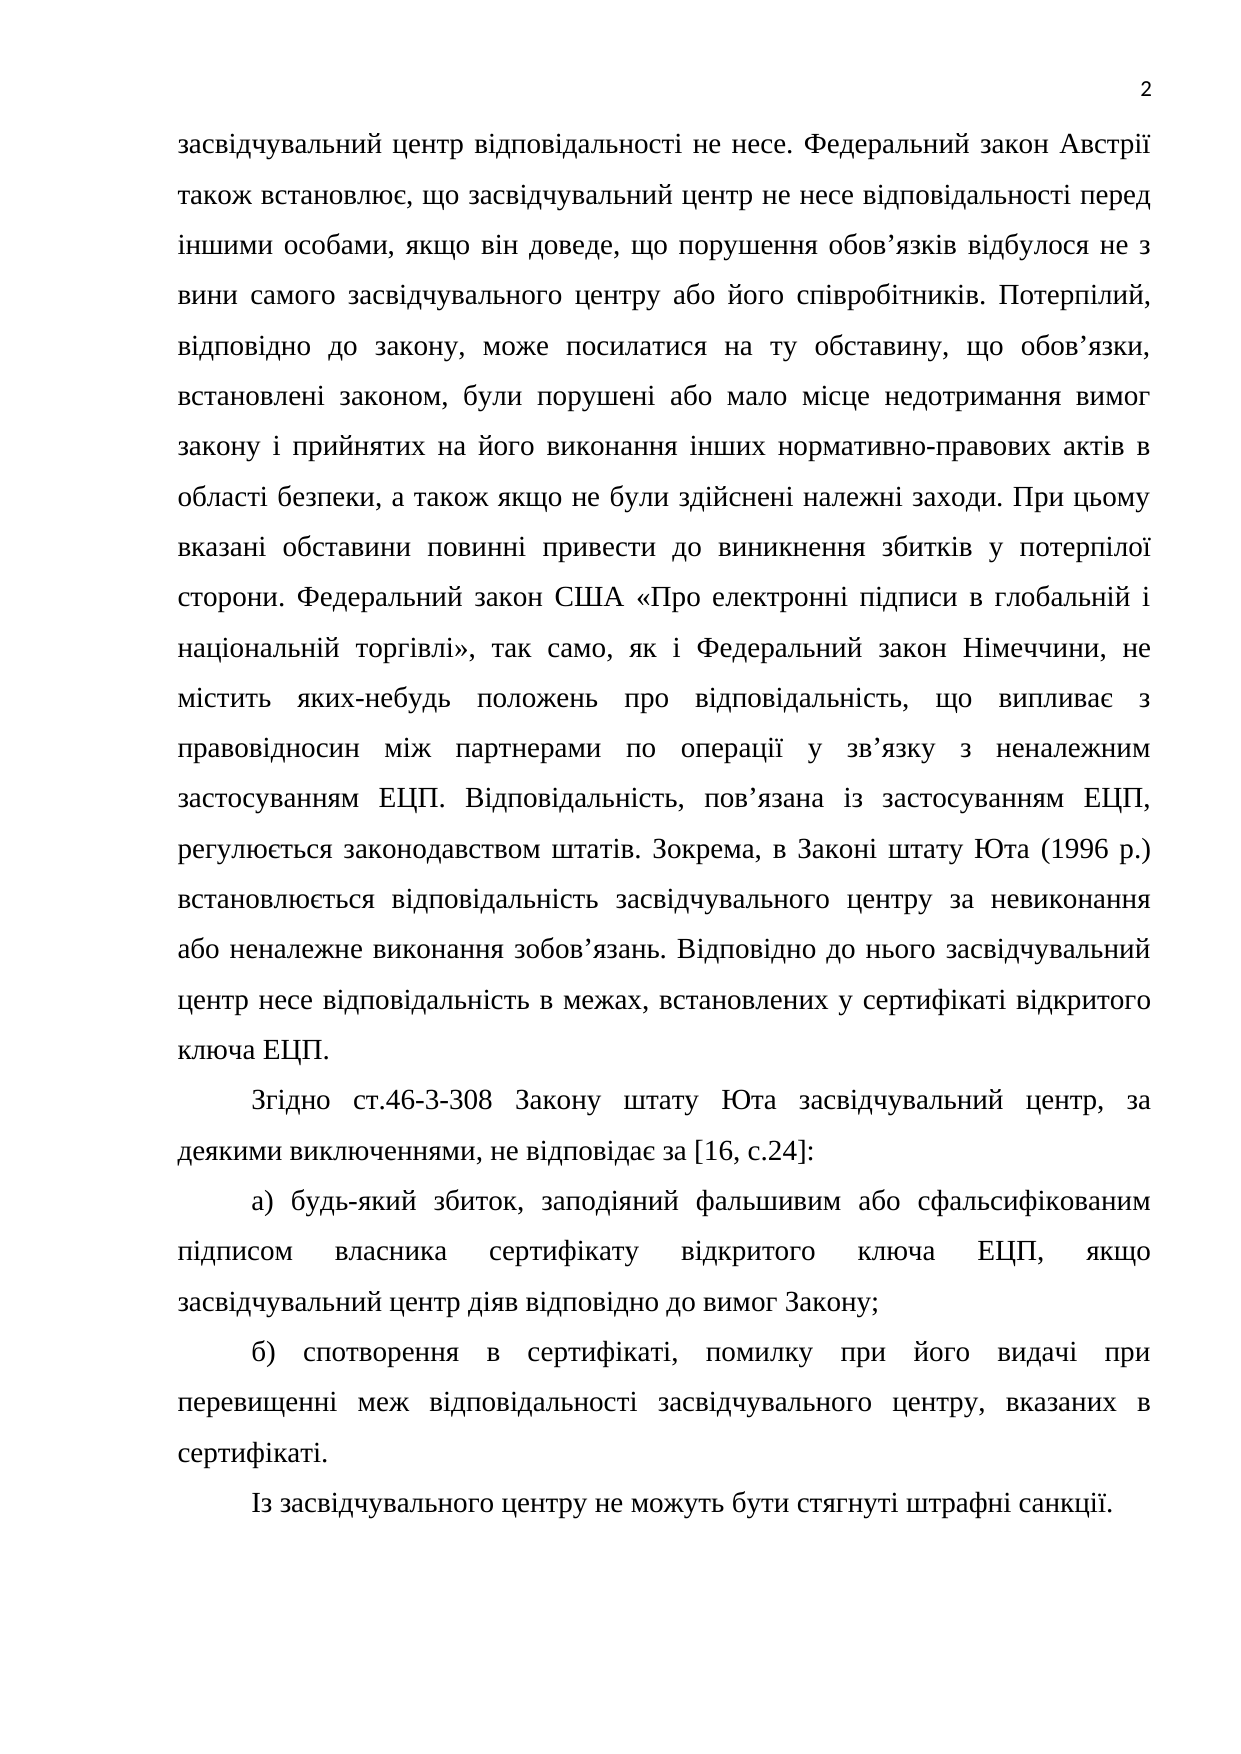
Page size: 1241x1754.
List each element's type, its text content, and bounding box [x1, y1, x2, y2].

text Із засвідчувального центру не можуть бути стягнуті штрафні санкції. [177, 1485, 1152, 1518]
text б) спотворення в сертифікаті, помилку при його видачі при перевищенні меж відповідальності засвідчувального центру, вказаних в сертифікаті. [177, 1334, 1152, 1468]
text Згідно ст.46-3-308 Закону штату Юта засвідчувальний центр, за деякими виключеннями, не відповідає за [16, с.24]: [177, 1082, 1152, 1166]
text а) будь-який збиток, заподіяний фальшивим або сфальсифікованим підписом власника сертифікату відкритого ключа ЕЦП, якщо засвідчувальний центр діяв відповідно до вимог Закону; [177, 1183, 1152, 1317]
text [177, 127, 1152, 1066]
